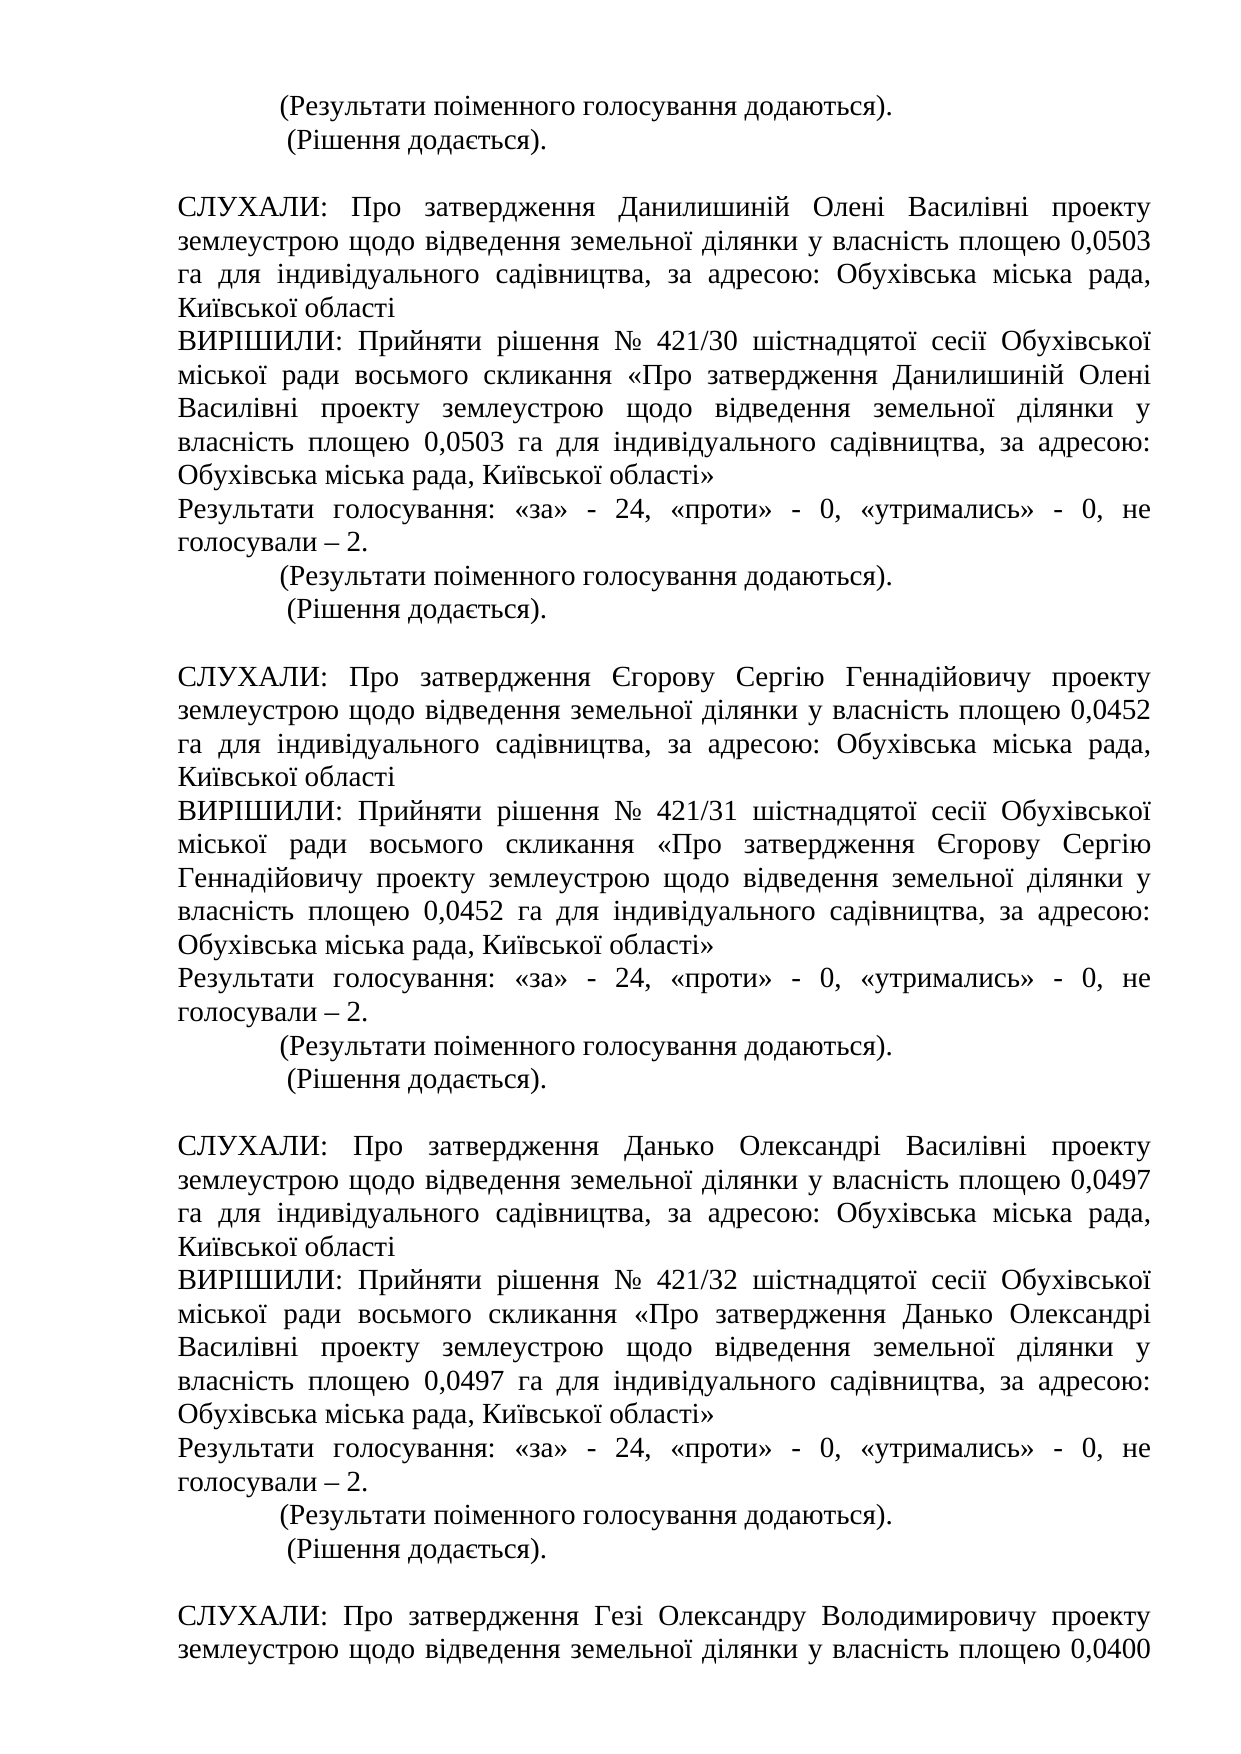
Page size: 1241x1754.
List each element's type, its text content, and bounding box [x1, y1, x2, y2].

subtitle (Рішення додається). [177, 592, 1152, 625]
subtitle (Результати поіменного голосування додаються). [177, 558, 1152, 592]
text СЛУХАЛИ: Про затвердження Данько Олександрі Василівні проекту землеустрою щодо відведення земельної ділянки у власність площею 0,0497 га для індивідуального садівництва, за адресою: Обухівська міська рада, Київської області [177, 1128, 1152, 1262]
subtitle (Рішення додається). [177, 122, 1152, 156]
subtitle Результати голосування: «за» - 24, «проти» - 0, «утримались» - 0, не голосували – 2. [177, 491, 1152, 558]
subtitle (Рішення додається). [177, 1061, 1152, 1095]
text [177, 1598, 1152, 1665]
subtitle (Результати поіменного голосування додаються). [177, 1028, 1152, 1061]
subtitle (Рішення додається). [177, 1531, 1152, 1564]
text СЛУХАЛИ: Про затвердження Данилишиній Олені Василівні проекту землеустрою щодо відведення земельної ділянки у власність площею 0,0503 га для індивідуального садівництва, за адресою: Обухівська міська рада, Київської області [177, 189, 1152, 323]
subtitle (Результати поіменного голосування додаються). [177, 88, 1152, 122]
subtitle Результати голосування: «за» - 24, «проти» - 0, «утримались» - 0, не голосували – 2. [177, 961, 1152, 1028]
text ВИРІШИЛИ: Прийняти рішення № 421/32 шістнадцятої сесії Обухівської міської ради восьмого скликання «Про затвердження Данько Олександрі Василівні проекту землеустрою щодо відведення земельної ділянки у власність площею 0,0497 га для індивідуального садівництва, за адресою: Обухівська міська рада, Київської області» [177, 1262, 1152, 1430]
subtitle (Результати поіменного голосування додаються). [177, 1497, 1152, 1531]
text ВИРІШИЛИ: Прийняти рішення № 421/30 шістнадцятої сесії Обухівської міської ради восьмого скликання «Про затвердження Данилишиній Олені Василівні проекту землеустрою щодо відведення земельної ділянки у власність площею 0,0503 га для індивідуального садівництва, за адресою: Обухівська міська рада, Київської області» [177, 323, 1152, 491]
subtitle Результати голосування: «за» - 24, «проти» - 0, «утримались» - 0, не голосували – 2. [177, 1430, 1152, 1497]
text ВИРІШИЛИ: Прийняти рішення № 421/31 шістнадцятої сесії Обухівської міської ради восьмого скликання «Про затвердження Єгорову Сергію Геннадійовичу проекту землеустрою щодо відведення земельної ділянки у власність площею 0,0452 га для індивідуального садівництва, за адресою: Обухівська міська рада, Київської області» [177, 793, 1152, 961]
text СЛУХАЛИ: Про затвердження Єгорову Сергію Геннадійовичу проекту землеустрою щодо відведення земельної ділянки у власність площею 0,0452 га для індивідуального садівництва, за адресою: Обухівська міська рада, Київської області [177, 659, 1152, 793]
